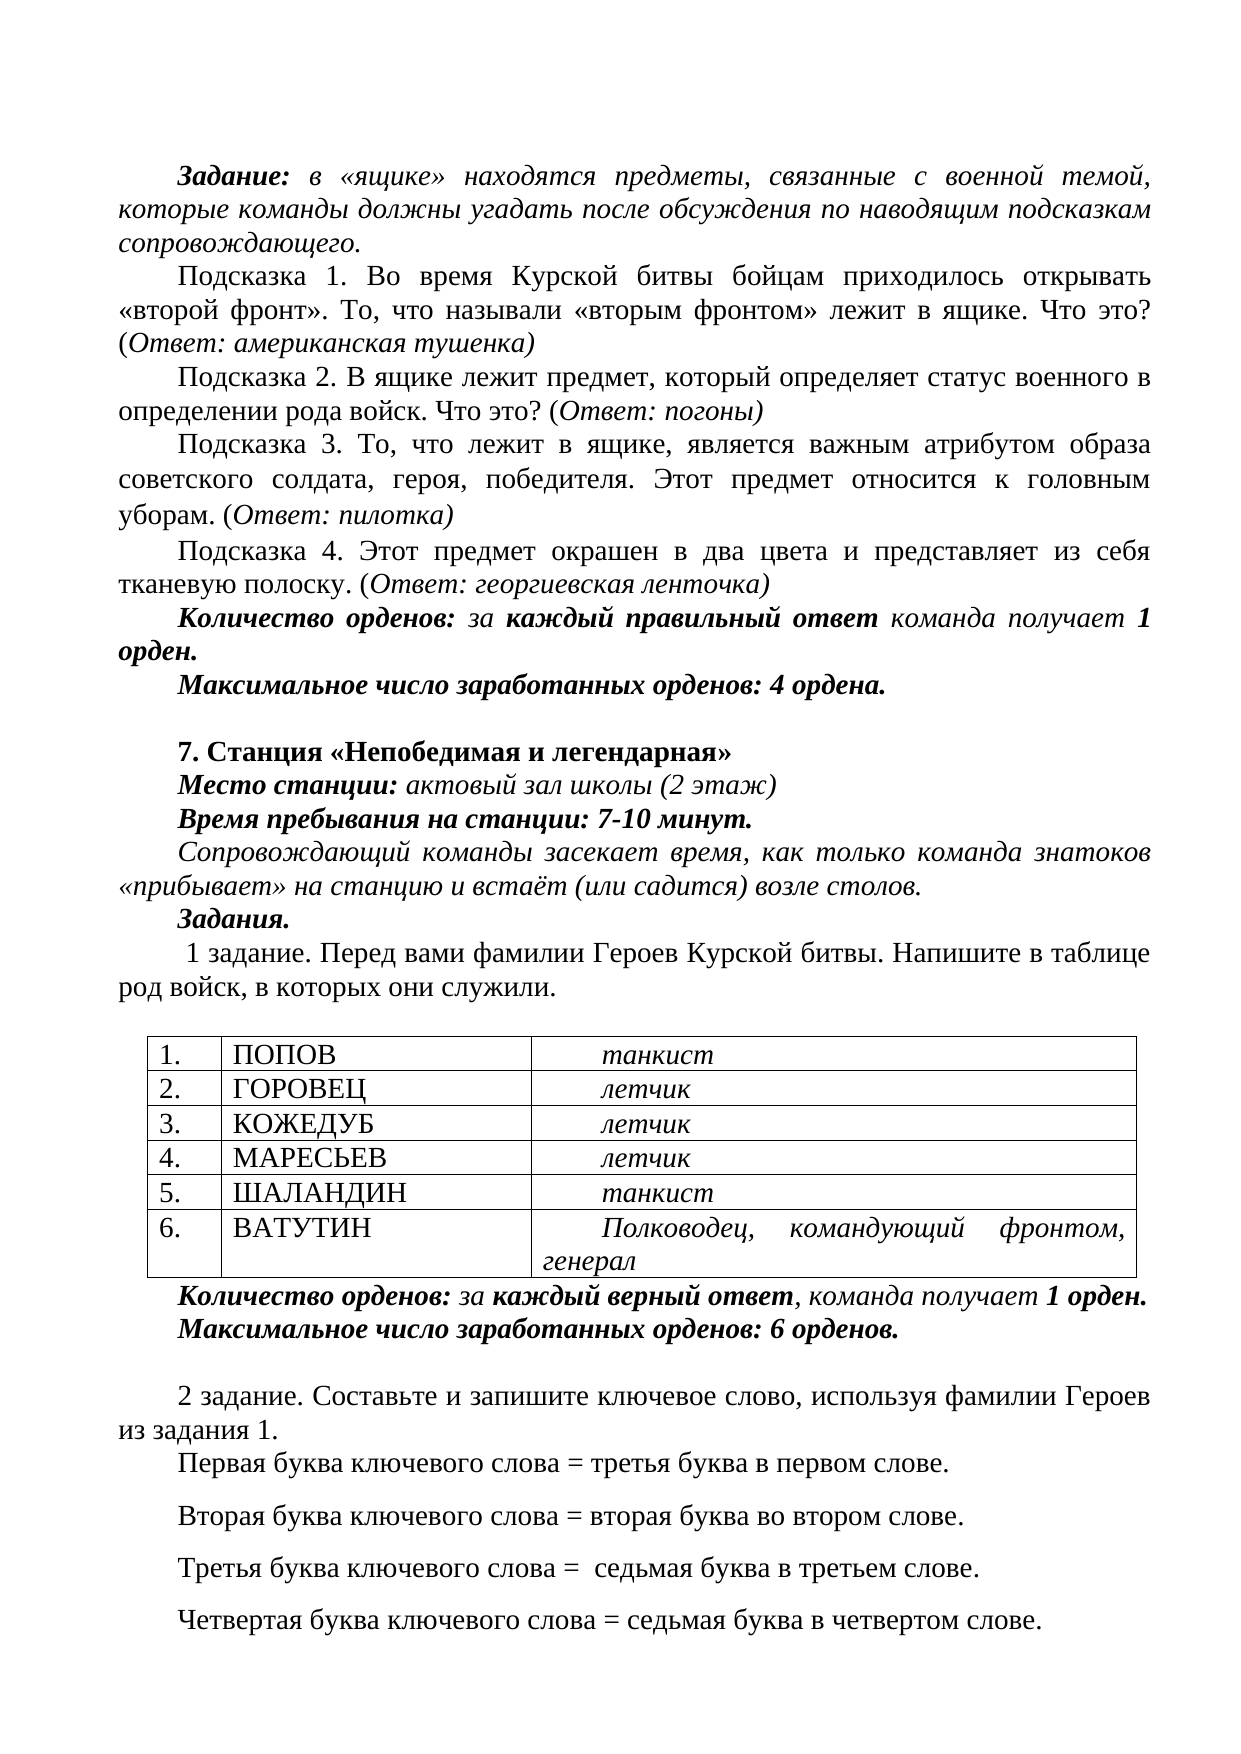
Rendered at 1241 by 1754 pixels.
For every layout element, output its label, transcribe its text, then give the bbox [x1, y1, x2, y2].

text 2 задание. Составьте и запишите ключевое слово, используя фамилии Героев из задания 1. [118, 1378, 1152, 1446]
text Максимальное число заработанных орденов: 4 ордена. [118, 667, 1152, 700]
text Задания. [118, 902, 1152, 935]
text Максимальное число заработанных орденов: 6 орденов. [118, 1311, 1152, 1345]
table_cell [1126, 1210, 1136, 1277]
text Третья буква ключевого слова = седьмая буква в третьем слове. [118, 1550, 1152, 1583]
text Сопровождающий команды засекает время, как только команда знатоков «прибывает» на станцию и встаёт (или садится) возле столов. [118, 834, 1152, 902]
text Количество орденов: за каждый верный ответ, команда получает 1 орден. [118, 1278, 1152, 1311]
text Место станции: актовый зал школы (2 этаж) [118, 767, 1152, 801]
text Вторая буква ключевого слова = вторая буква во втором слове. [118, 1498, 1152, 1531]
table_cell 6. [148, 1210, 221, 1277]
text Подсказка 2. В ящике лежит предмет, который определяет статус военного в определении рода войск. Что это? (Ответ: погоны) [118, 359, 1152, 426]
text Время пребывания на станции: 7-10 минут. [118, 801, 1152, 834]
text Подсказка 1. Во время Курской битвы бойцам приходилось открывать «второй фронт». То, что называли «вторым фронтом» лежит в ящике. Что это? (Ответ: американская тушенка) [118, 258, 1152, 359]
text Задание: в «ящике» находятся предметы, связанные с военной темой, которые команды должны угадать после обсуждения по наводящим подсказкам сопровождающего. [118, 158, 1152, 258]
text 7. Станция «Непобедимая и легендарная» [118, 734, 1152, 767]
text Первая буква ключевого слова = третья буква в первом слове. [118, 1446, 1152, 1479]
text 1 задание. Перед вами фамилии Героев Курской битвы. Напишите в таблице род войск, в которых они служили. [118, 935, 1152, 1002]
text Подсказка 4. Этот предмет окрашен в два цвета и представляет из себя тканевую полоску. (Ответ: георгиевская ленточка) [118, 533, 1152, 600]
text Четвертая буква ключевого слова = седьмая буква в четвертом слове. [118, 1602, 1152, 1636]
text Подсказка 3. То, что лежит в ящике, является важным атрибутом образа советского солдата, героя, победителя. Этот предмет относится к головным уборам. (Ответ: пилотка) [118, 426, 1152, 531]
text Количество орденов: за каждый правильный ответ команда получает 1 орден. [118, 600, 1152, 667]
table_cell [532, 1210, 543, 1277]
table_cell ВАТУТИН [222, 1210, 531, 1277]
